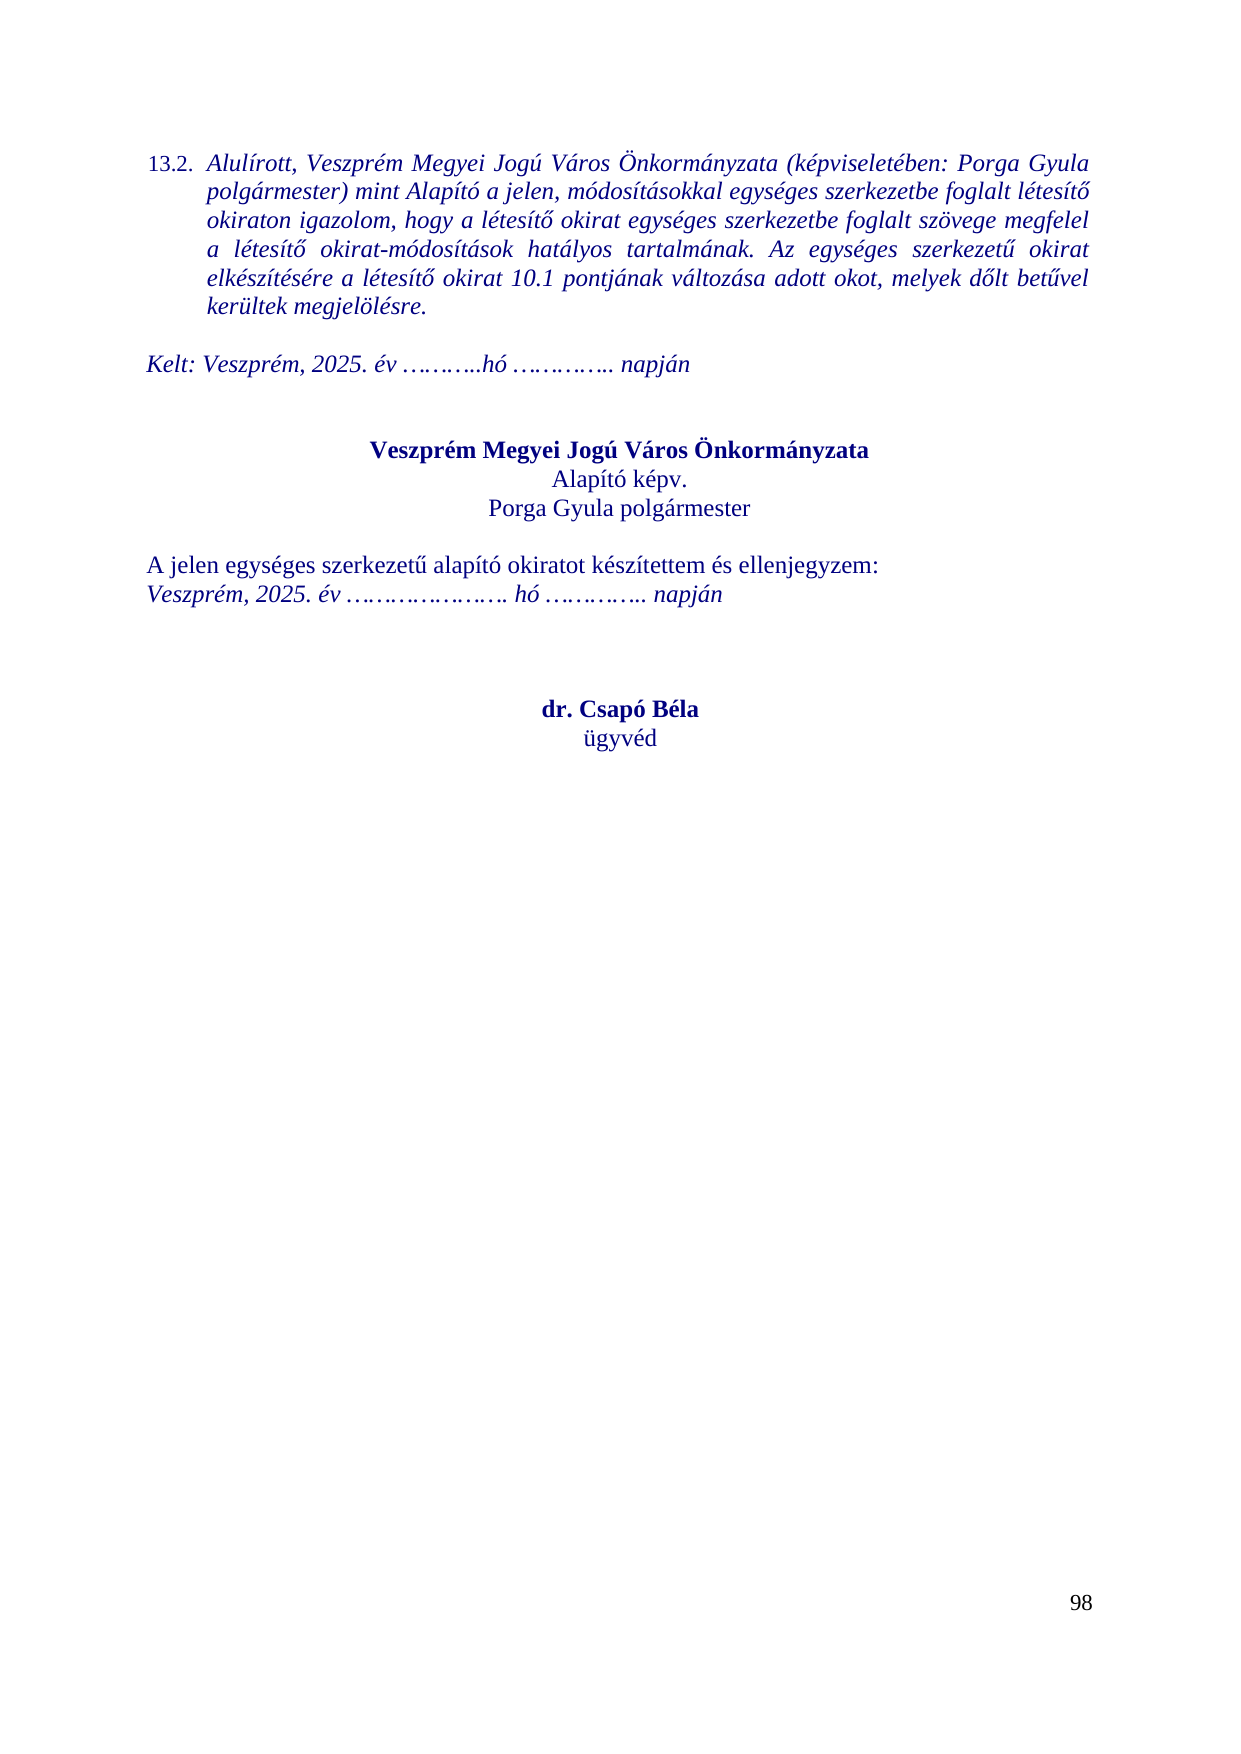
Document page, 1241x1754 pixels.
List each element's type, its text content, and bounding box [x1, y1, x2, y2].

text Kelt: Veszprém, 2025. év ………..hó ………….. napján [146, 349, 1093, 378]
text A jelen egységes szerkezetű alapító okiratot készítettem és ellenjegyzem: [146, 550, 1093, 579]
text ügyvéd [148, 723, 1093, 751]
text dr. Csapó Béla [148, 694, 1093, 723]
text Veszprém, 2025. év …………………. hó ………….. napján [146, 579, 1093, 608]
text Alapító képv. [146, 464, 1093, 493]
list Alulírott, Veszprém Megyei Jogú Város Önkormányzata (képviseletében: Porga Gyula polgármester) mint Alapító a jelen, módosításokkal egységes szerkezetbe foglalt létesítő okiraton igazolom, hogy a létesítő okirat egységes szerkezetbe foglalt szövege megfelel a létesítő okirat-módosítások hatályos tartalmának. Az egységes szerkezetű okirat elkészítésére a létesítő okirat 10.1 pontjának változása adott okot, melyek dőlt betűvel kerültek megjelölésre. [148, 148, 1093, 320]
text Porga Gyula polgármester [146, 493, 1093, 521]
text Veszprém Megyei Jogú Város Önkormányzata [146, 435, 1093, 464]
